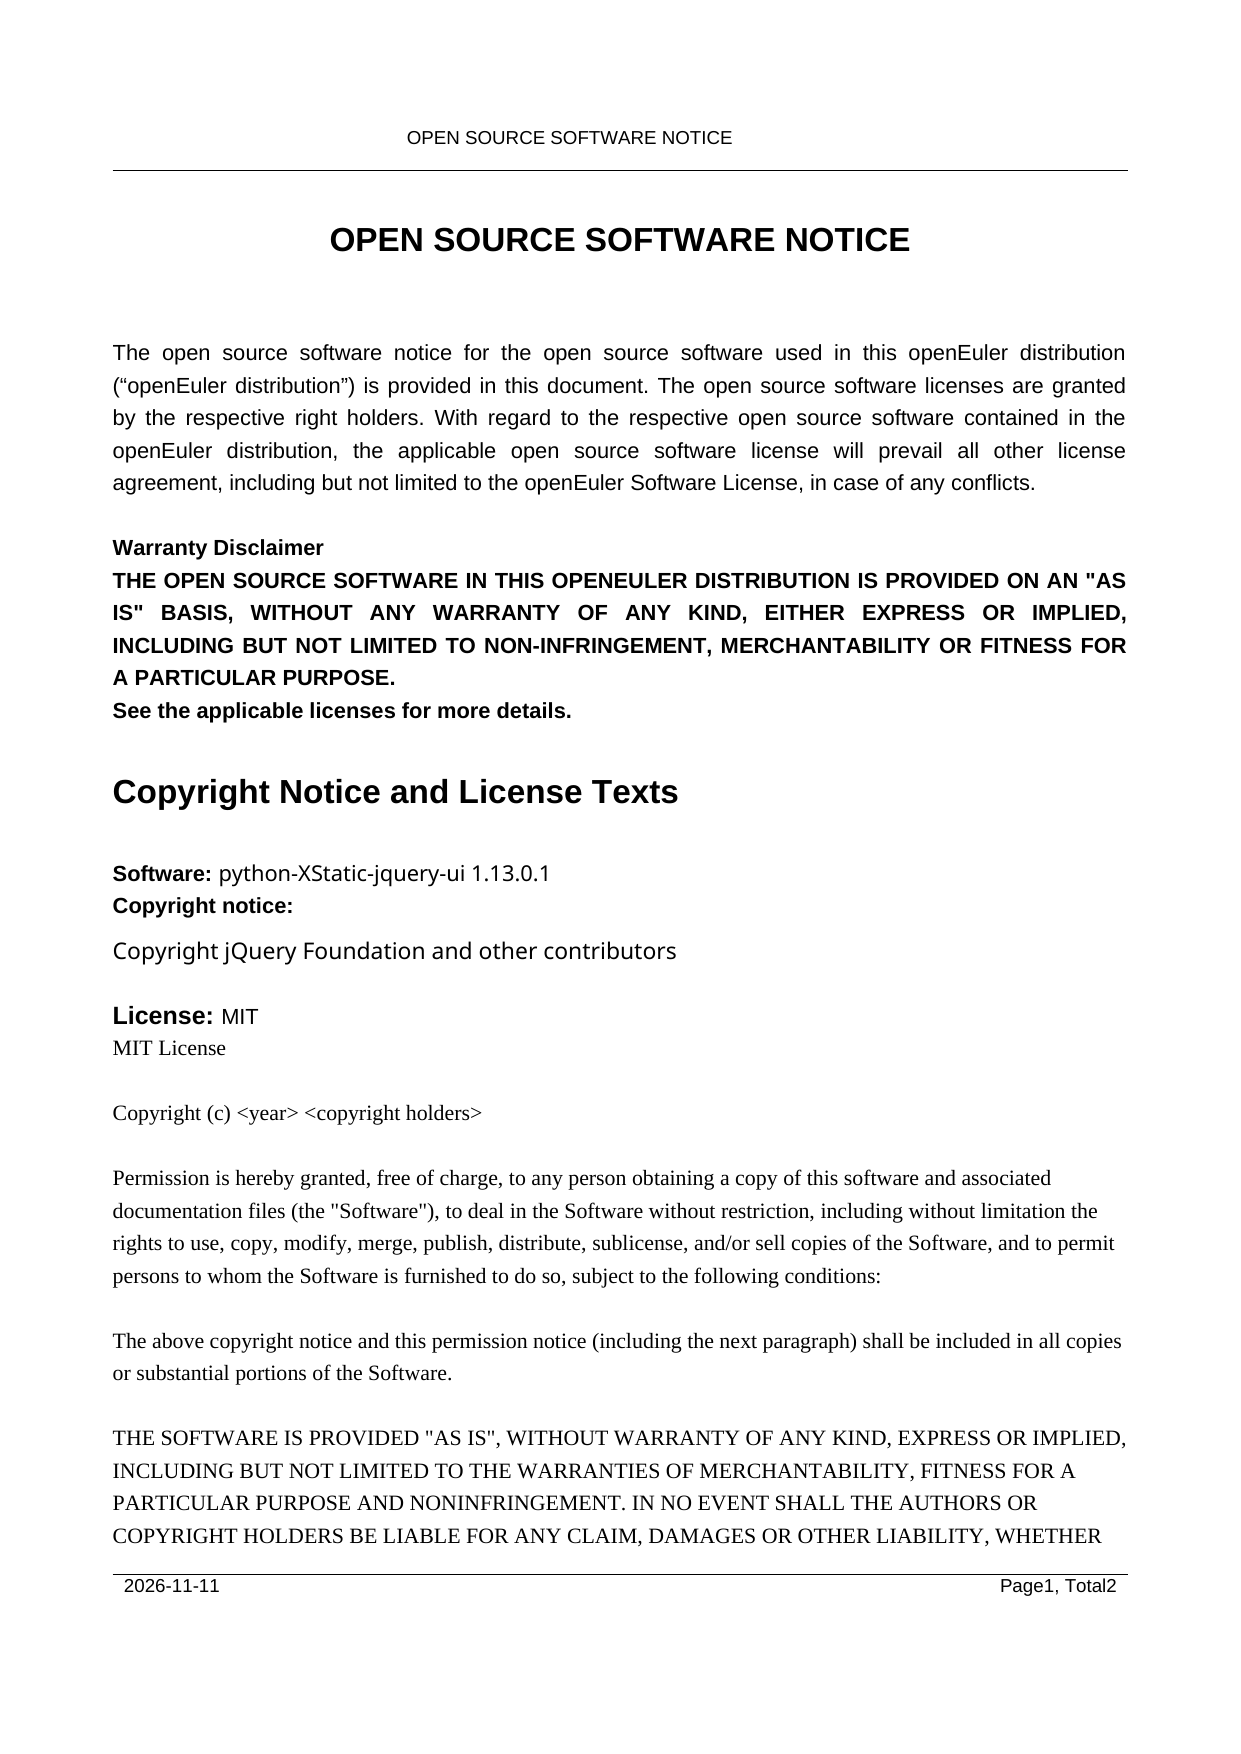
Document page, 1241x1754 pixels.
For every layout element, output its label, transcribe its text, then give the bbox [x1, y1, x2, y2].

text OPEN SOURCE SOFTWARE NOTICE [112, 206, 1128, 271]
text License: MIT [112, 999, 1128, 1031]
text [112, 1031, 1128, 1551]
text The open source software notice for the open source software used in this openEuler distribution (“openEuler distribution”) is provided in this document. The open source software licenses are granted by the respective right holders. With regard to the respective open source software contained in the openEuler distribution, the applicable open source software license will prevail all other license agreement, including but not limited to the openEuler Software License, in case of any conflicts. [112, 336, 1128, 499]
text Copyright Notice and License Texts [112, 759, 1128, 824]
text Warranty Disclaimer [112, 531, 1128, 564]
title Software: python-XStatic-jquery-ui 1.13.0.1 [112, 856, 1128, 889]
text Copyright notice: [112, 889, 1128, 921]
text Copyright jQuery Foundation and other contributors [112, 934, 1128, 966]
text THE OPEN SOURCE SOFTWARE IN THIS OPENEULER DISTRIBUTION IS PROVIDED ON AN "AS IS" BASIS, WITHOUT ANY WARRANTY OF ANY KIND, EITHER EXPRESS OR IMPLIED, INCLUDING BUT NOT LIMITED TO NON-INFRINGEMENT, MERCHANTABILITY OR FITNESS FOR A PARTICULAR PURPOSE. See the applicable licenses for more details. [112, 564, 1128, 726]
